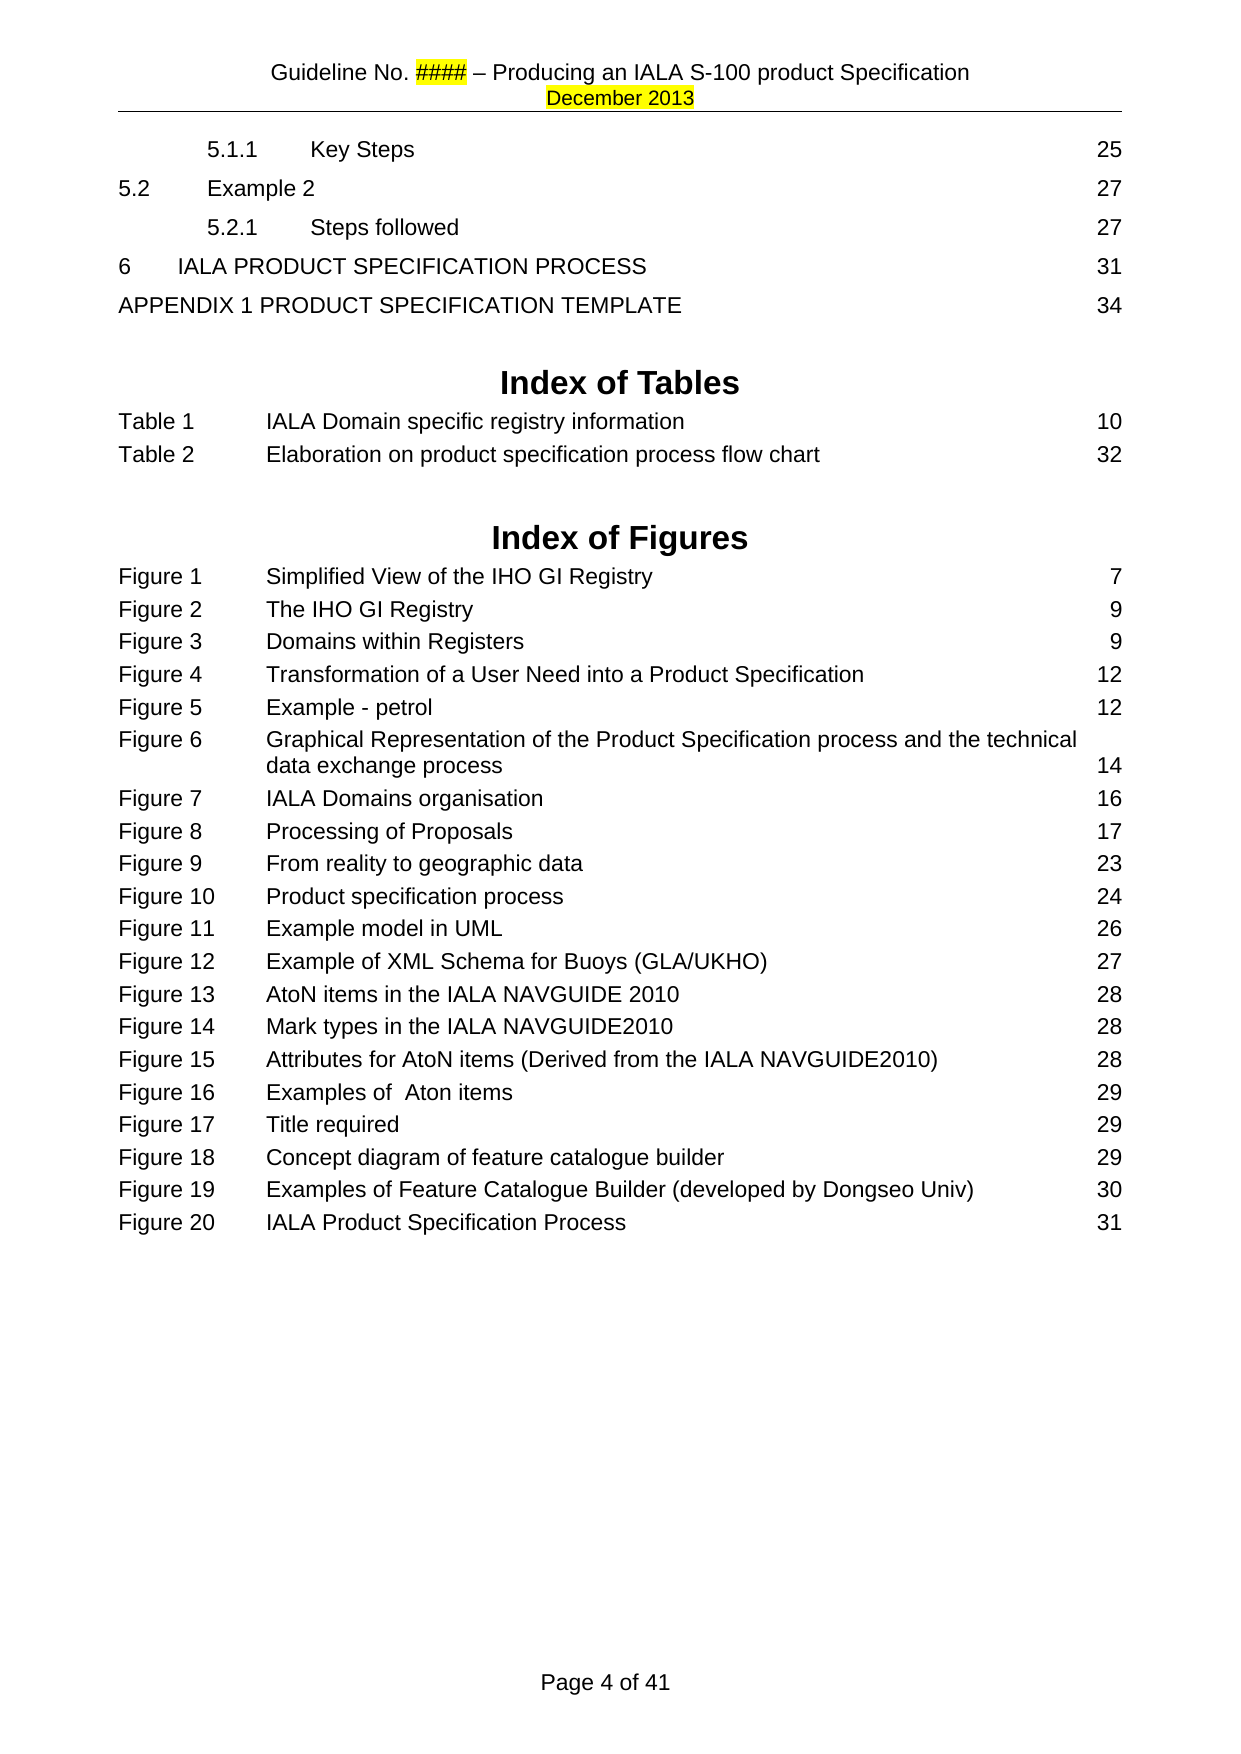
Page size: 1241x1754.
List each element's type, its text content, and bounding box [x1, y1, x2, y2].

text Figure 8 Processing of Proposals 17 [118, 818, 1122, 844]
text Figure 15 Attributes for AtoN items (Derived from the IALA NAVGUIDE2010) 28 [118, 1046, 1122, 1072]
text 5.2 Example 2 27 [118, 175, 1122, 202]
text 5.1.1 Key Steps 25 [207, 136, 1122, 163]
text Figure 3 Domains within Registers 9 [118, 628, 1122, 654]
text Figure 13 AtoN items in the IALA NAVGUIDE 2010 28 [118, 981, 1122, 1007]
text Figure 10 Product specification process 24 [118, 883, 1122, 909]
text Figure 19 Examples of Feature Catalogue Builder (developed by Dongseo Univ) 30 [118, 1176, 1122, 1203]
text Figure 6 Graphical Representation of the Product Specification process and the technical data exchange process 14 [118, 726, 1122, 779]
text Figure 1 Simplified View of the IHO GI Registry 7 [118, 563, 1122, 589]
title Index of Tables [118, 363, 1122, 402]
text 6 IALA product specification process 31 [118, 253, 1107, 279]
text Figure 14 Mark types in the IALA NAVGUIDE2010 28 [118, 1013, 1122, 1039]
text Figure 4 Transformation of a User Need into a Product Specification 12 [118, 661, 1122, 687]
text Figure 20 IALA Product Specification Process 31 [118, 1209, 1122, 1235]
text Figure 11 Example model in UML 26 [118, 915, 1122, 942]
text Figure 7 IALA Domains organisation 16 [118, 785, 1122, 811]
text Figure 17 Title required 29 [118, 1111, 1122, 1137]
text Figure 12 Example of XML Schema for Buoys (GLA/UKHO) 27 [118, 948, 1122, 974]
text Appendix 1 Product Specification template 34 [118, 292, 1107, 318]
text Table 2 Elaboration on product specification process flow chart 32 [118, 441, 1122, 467]
text Figure 2 The IHO GI Registry 9 [118, 596, 1122, 622]
text Figure 18 Concept diagram of feature catalogue builder 29 [118, 1144, 1122, 1170]
text Figure 16 Examples of Aton items 29 [118, 1078, 1122, 1105]
text Figure 9 From reality to geographic data 23 [118, 850, 1122, 877]
text 5.2.1 Steps followed 27 [207, 214, 1122, 241]
title Index of Figures [118, 518, 1122, 557]
text Table 1 IALA Domain specific registry information 10 [118, 408, 1122, 434]
text Figure 5 Example - petrol 12 [118, 693, 1122, 720]
